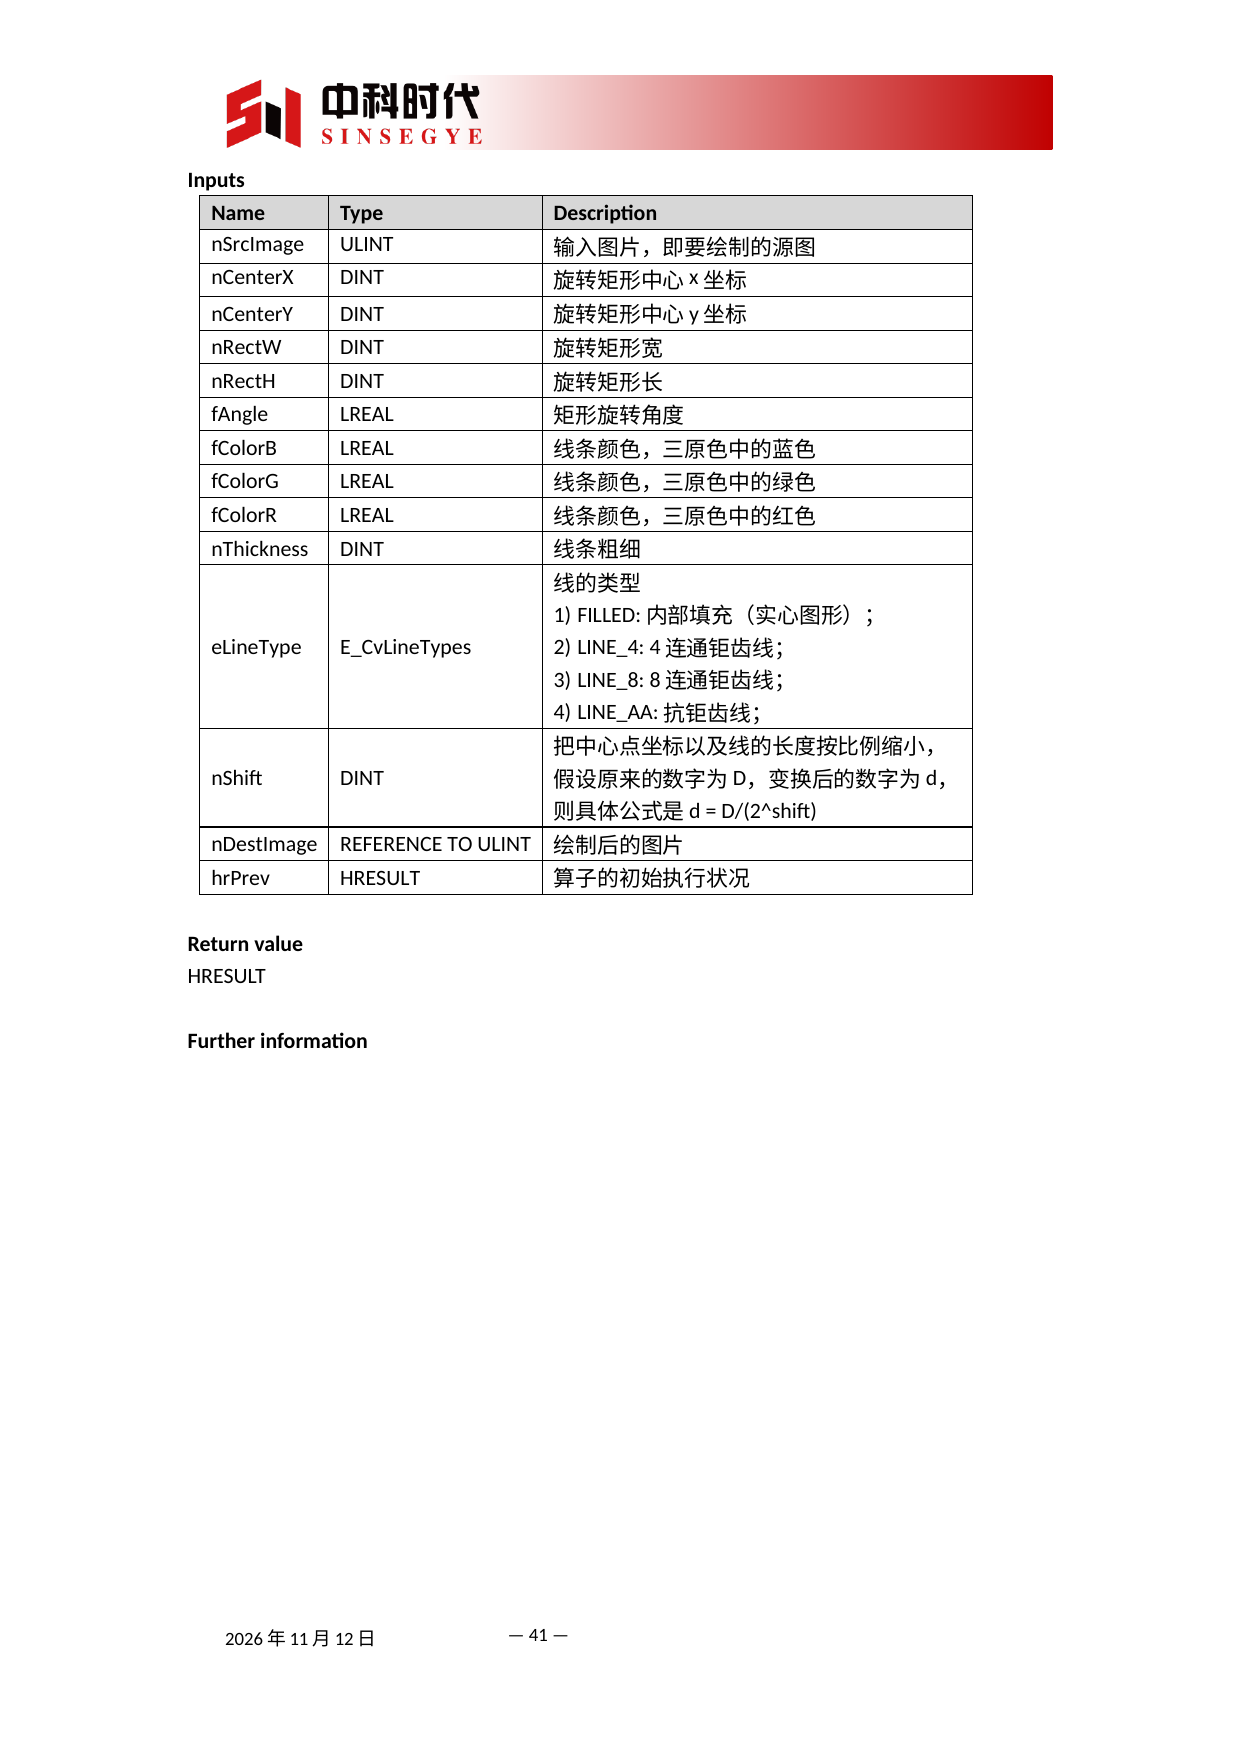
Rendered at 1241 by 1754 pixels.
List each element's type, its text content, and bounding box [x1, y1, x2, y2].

table_cell 旋转矩形中心x坐标 [543, 264, 972, 296]
table_cell hrPrev [200, 861, 328, 893]
table_cell DINT [329, 532, 542, 564]
table_cell REFERENCE TO ULINT [329, 828, 542, 860]
table_cell nThickness [200, 532, 328, 564]
text Inputs [187, 163, 1053, 195]
table_header Type [329, 196, 542, 229]
table_cell 线条粗细 [543, 532, 972, 564]
table_cell 线条颜色，三原色中的红色 [543, 498, 972, 531]
table_cell 线的类型 FILLED: 内部填充（实心图形）； LINE_4: 4连通钜齿线； LINE_8: 8连通钜齿线； LINE_AA: 抗钜齿线； [543, 565, 972, 728]
table_cell ULINT [329, 230, 542, 262]
table_cell DINT [329, 729, 542, 826]
table_cell fColorG [200, 465, 328, 497]
table_cell 把中心点坐标以及线的长度按比例缩小， 假设原来的数字为D，变换后的数字为d， 则具体公式是d = D/(2^shift) [543, 729, 972, 826]
text HRESULT [187, 959, 1053, 992]
table_cell fAngle [200, 398, 328, 430]
text Return value [187, 927, 1053, 959]
table_cell nCenterY [200, 297, 328, 329]
table_header Name [200, 196, 328, 229]
table_cell DINT [329, 364, 542, 397]
table_cell nRectH [200, 364, 328, 397]
table_cell 绘制后的图片 [543, 828, 972, 860]
table_cell nRectW [200, 331, 328, 363]
table_cell 线条颜色，三原色中的绿色 [543, 465, 972, 497]
table_cell 矩形旋转角度 [543, 398, 972, 430]
picture [225, 78, 483, 150]
table_cell nCenterX [200, 264, 328, 296]
table_cell nDestImage [200, 828, 328, 860]
table_cell DINT [329, 331, 542, 363]
table_cell DINT [329, 297, 542, 329]
table_cell 输入图片，即要绘制的源图 [543, 230, 972, 262]
table_cell 旋转矩形宽 [543, 331, 972, 363]
table_cell 旋转矩形长 [543, 364, 972, 397]
table_cell DINT [329, 264, 542, 296]
table_cell 算子的初始执行状况 [543, 861, 972, 893]
table_header Description [543, 196, 972, 229]
table_cell LREAL [329, 431, 542, 464]
table_cell 线条颜色，三原色中的蓝色 [543, 431, 972, 464]
table_cell LREAL [329, 498, 542, 531]
table_cell LREAL [329, 398, 542, 430]
table_cell nShift [200, 729, 328, 826]
table_cell E_CvLineTypes [329, 565, 542, 728]
table_cell fColorR [200, 498, 328, 531]
table_cell LREAL [329, 465, 542, 497]
table_cell nSrcImage [200, 230, 328, 262]
table_cell 旋转矩形中心y坐标 [543, 297, 972, 329]
table_cell eLineType [200, 565, 328, 728]
table_cell fColorB [200, 431, 328, 464]
table_cell HRESULT [329, 861, 542, 893]
text Further information [187, 1024, 1053, 1057]
